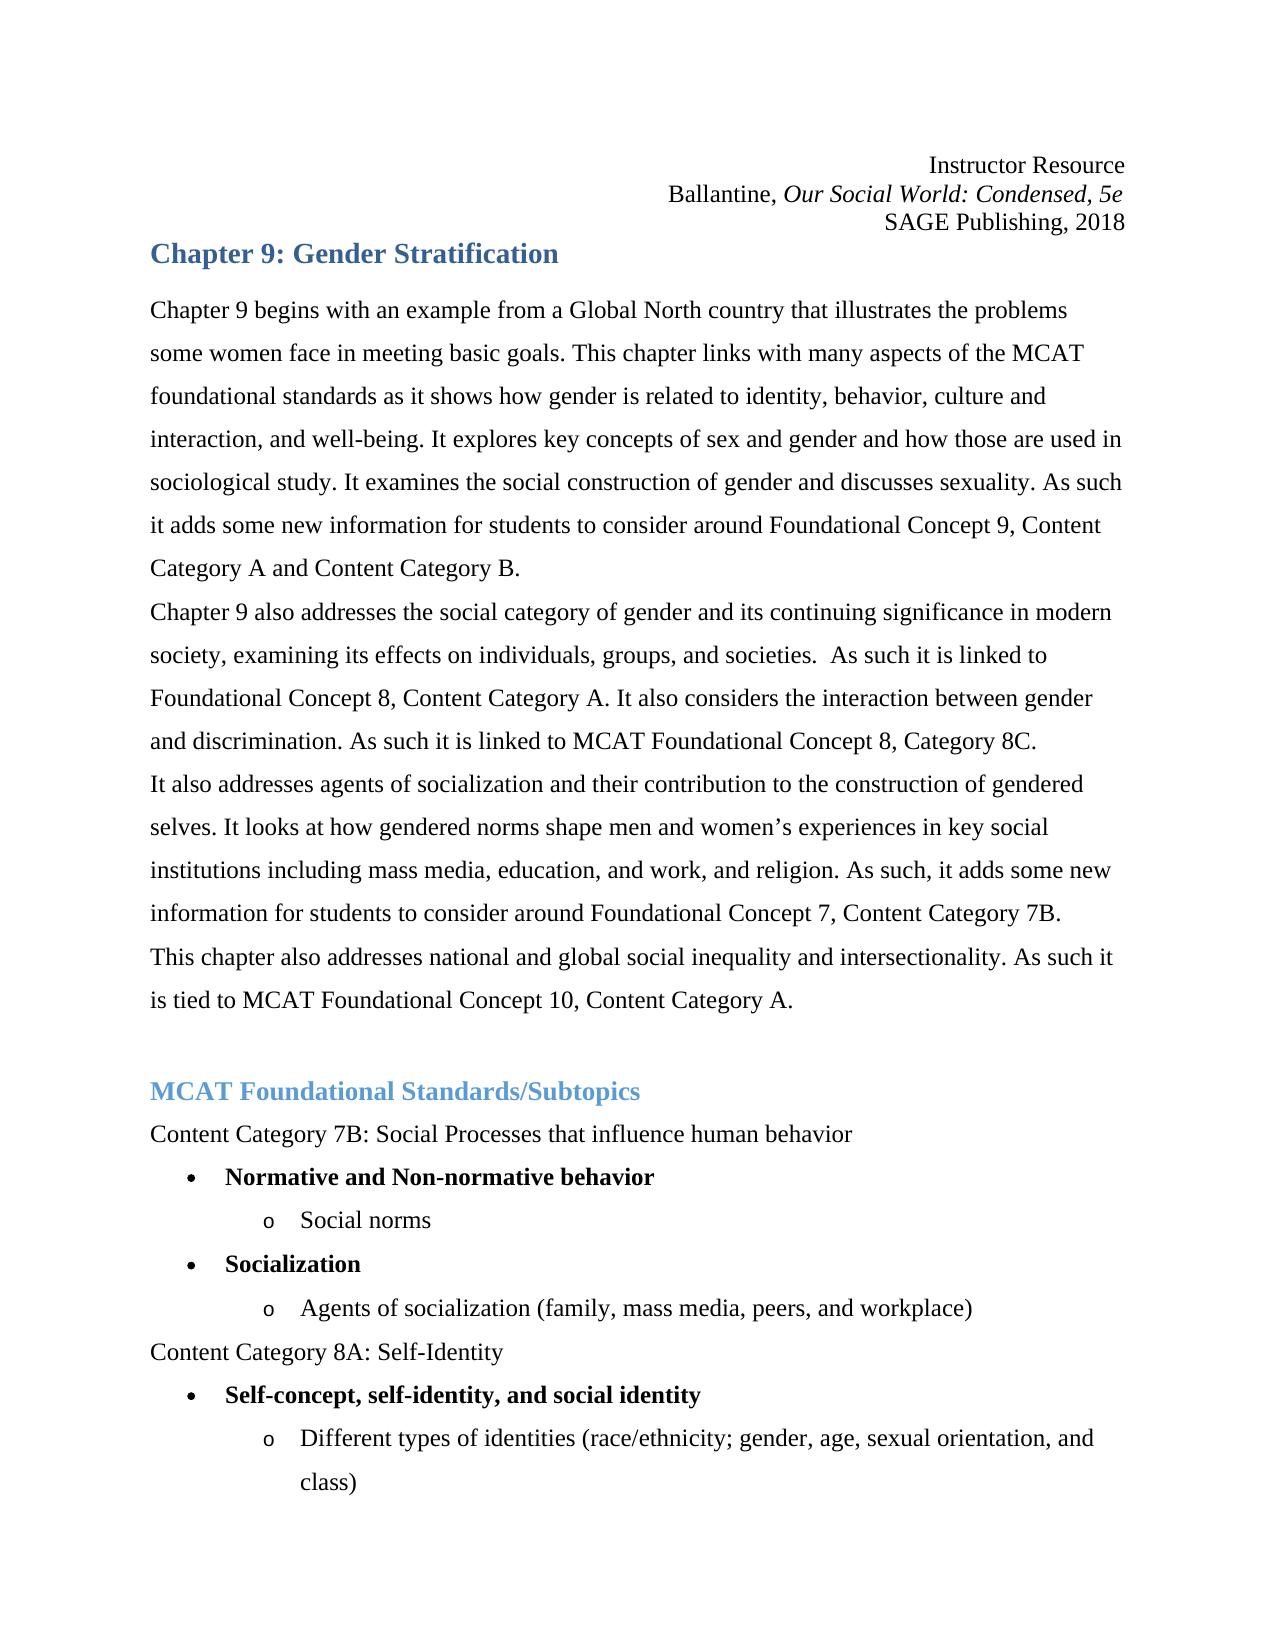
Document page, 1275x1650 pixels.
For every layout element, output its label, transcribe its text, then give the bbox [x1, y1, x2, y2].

text Chapter 9 also addresses the social category of gender and its continuing significance in modern society, examining its effects on individuals, groups, and societies. As such it is linked to Foundational Concept 8, Content Category A. It also considers the interaction between gender and discrimination. As such it is linked to MCAT Foundational Concept 8, Category 8C. [150, 597, 1125, 755]
list Agents of socialization (family, mass media, peers, and workplace) [262, 1293, 1125, 1322]
subtitle MCAT Foundational Standards/Subtopics [150, 1075, 1125, 1106]
list Self-concept, self-identity, and social identity [187, 1380, 1125, 1409]
text Content Category 7B: Social Processes that influence human behavior [150, 1119, 1125, 1148]
subtitle Chapter 9: Gender Stratification [150, 236, 1125, 270]
text Content Category 8A: Self-Identity [150, 1337, 1125, 1366]
list Normative and Non-normative behavior [187, 1162, 1125, 1191]
text It also addresses agents of socialization and their contribution to the construction of gendered selves. It looks at how gendered norms shape men and women’s experiences in key social institutions including mass media, education, and work, and religion. As such, it adds some new information for students to consider around Foundational Concept 7, Content Category 7B. [150, 769, 1125, 927]
text Chapter 9 begins with an example from a Global North country that illustrates the problems some women face in meeting basic goals. This chapter links with many aspects of the MCAT foundational standards as it shows how gender is related to identity, behavior, culture and interaction, and well-being. It explores key concepts of sex and gender and how those are used in sociological study. It examines the social construction of gender and discusses sexuality. As such it adds some new information for students to consider around Foundational Concept 9, Content Category A and Content Category B. [150, 295, 1125, 582]
list Socialization [187, 1249, 1125, 1278]
list Social norms [262, 1205, 1125, 1235]
text This chapter also addresses national and global social inequality and intersectionality. As such it is tied to MCAT Foundational Concept 10, Content Category A. [150, 942, 1125, 1013]
list Different types of identities (race/ethnicity; gender, age, sexual orientation, and class) [262, 1423, 1125, 1496]
